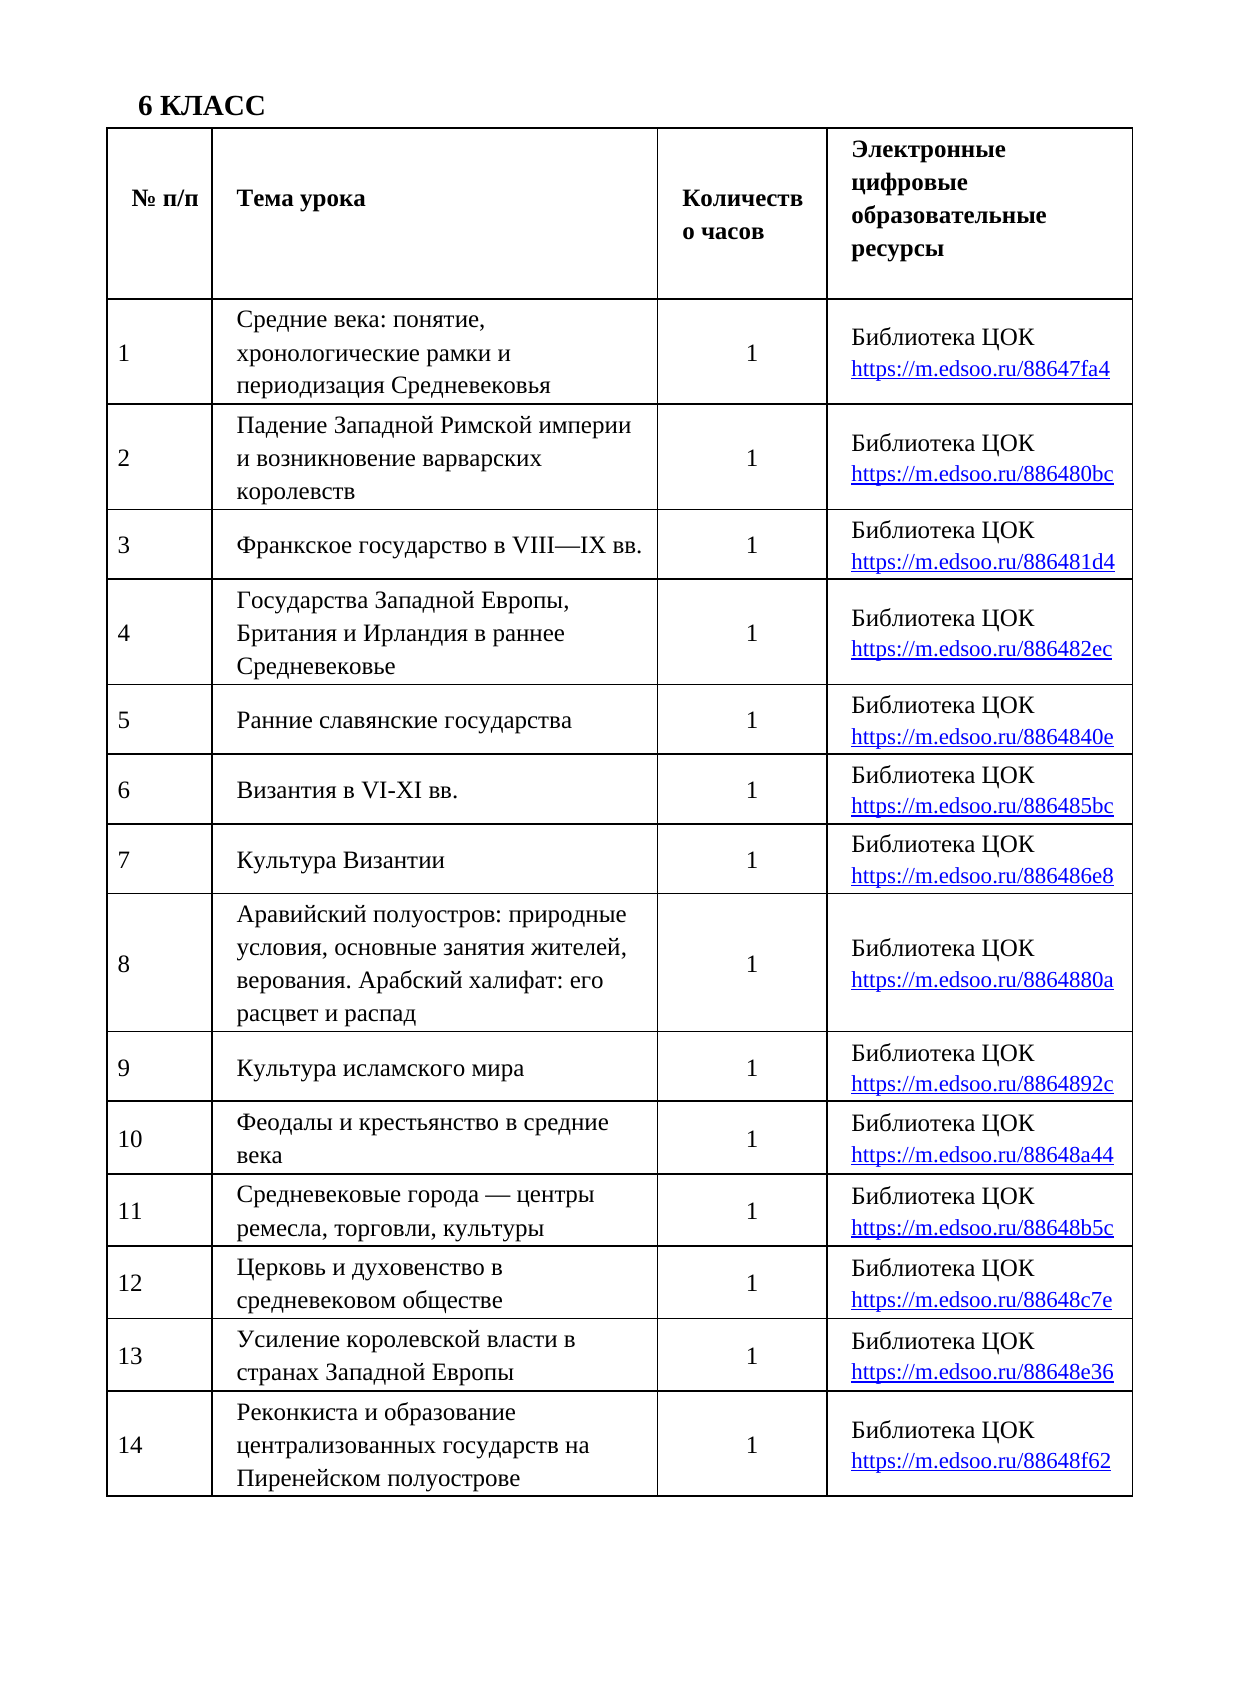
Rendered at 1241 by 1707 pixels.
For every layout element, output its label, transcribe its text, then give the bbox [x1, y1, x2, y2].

table_cell 8 [108, 894, 211, 1031]
table_cell 11 [108, 1175, 211, 1245]
table_cell 1 [658, 1392, 826, 1495]
table_header Количество часов [658, 129, 826, 298]
table_cell 1 [658, 300, 826, 403]
table_cell Усиление королевской власти в странах Западной Европы [213, 1319, 657, 1390]
table_cell 1 [658, 580, 826, 684]
table_cell Падение Западной Римской империи и возникновение варварских королевств [213, 405, 657, 509]
table_cell 1 [658, 1175, 826, 1245]
table_cell 1 [658, 405, 826, 509]
table_cell 5 [108, 685, 211, 753]
table_cell Библиотека ЦОК https://m.edsoo.ru/88648a44 [828, 1102, 1132, 1173]
table_cell 1 [658, 1319, 826, 1390]
table_cell Реконкиста и образование централизованных государств на Пиренейском полуострове [213, 1392, 657, 1495]
table_cell 1 [658, 1032, 826, 1100]
table_cell Библиотека ЦОК https://m.edsoo.ru/886480bc [828, 405, 1132, 509]
table_cell 12 [108, 1247, 211, 1318]
table_cell 7 [108, 825, 211, 892]
table_header Электронные цифровые образовательные ресурсы [828, 129, 1132, 298]
table_cell 3 [108, 510, 211, 578]
table_header Тема урока [213, 129, 657, 298]
table_cell Ранние славянские государства [213, 685, 657, 753]
table_cell Библиотека ЦОК https://m.edsoo.ru/886485bc [828, 755, 1132, 823]
table_cell 4 [108, 580, 211, 684]
table_cell Библиотека ЦОК https://m.edsoo.ru/8864840e [828, 685, 1132, 753]
table_cell 9 [108, 1032, 211, 1100]
table_cell 1 [658, 510, 826, 578]
table_cell 10 [108, 1102, 211, 1173]
table_header № п/п [108, 129, 211, 298]
table_cell Библиотека ЦОК https://m.edsoo.ru/886486e8 [828, 825, 1132, 892]
table_cell Аравийский полуостров: природные условия, основные занятия жителей, верования. Арабский халифат: его расцвет и распад [213, 894, 657, 1031]
table_cell Франкское государство в VIII—IX вв. [213, 510, 657, 578]
table_cell Библиотека ЦОК https://m.edsoo.ru/88648b5c [828, 1175, 1132, 1245]
table_cell 1 [658, 1247, 826, 1318]
table_cell 1 [658, 1102, 826, 1173]
table_cell Государства Западной Европы, Британия и Ирландия в раннее Средневековье [213, 580, 657, 684]
table_cell Византия в VI-XI вв. [213, 755, 657, 823]
table_cell 13 [108, 1319, 211, 1390]
table_cell Церковь и духовенство в средневековом обществе [213, 1247, 657, 1318]
table_cell Библиотека ЦОК https://m.edsoo.ru/88648c7e [828, 1247, 1132, 1318]
table_cell 1 [658, 685, 826, 753]
table_cell 1 [108, 300, 211, 403]
table_cell Библиотека ЦОК https://m.edsoo.ru/8864880a [828, 894, 1132, 1031]
table_cell Библиотека ЦОК https://m.edsoo.ru/8864892c [828, 1032, 1132, 1100]
table_cell Библиотека ЦОК https://m.edsoo.ru/886481d4 [828, 510, 1132, 578]
table_cell Библиотека ЦОК https://m.edsoo.ru/886482ec [828, 580, 1132, 684]
table_cell Феодалы и крестьянство в средние века [213, 1102, 657, 1173]
table_cell Библиотека ЦОК https://m.edsoo.ru/88647fa4 [828, 300, 1132, 403]
table_cell Библиотека ЦОК https://m.edsoo.ru/88648f62 [828, 1392, 1132, 1495]
table_cell Средние века: понятие, хронологические рамки и периодизация Средневековья [213, 300, 657, 403]
table_cell 6 [108, 755, 211, 823]
table_cell 2 [108, 405, 211, 509]
table_cell Культура исламского мира [213, 1032, 657, 1100]
table_cell 1 [658, 894, 826, 1031]
text 6 КЛАСС [131, 88, 1122, 122]
table_cell Культура Византии [213, 825, 657, 892]
table_cell 1 [658, 755, 826, 823]
table_cell Средневековые города — центры ремесла, торговли, культуры [213, 1175, 657, 1245]
table_cell 14 [108, 1392, 211, 1495]
table_cell Библиотека ЦОК https://m.edsoo.ru/88648e36 [828, 1319, 1132, 1390]
table_cell 1 [658, 825, 826, 892]
